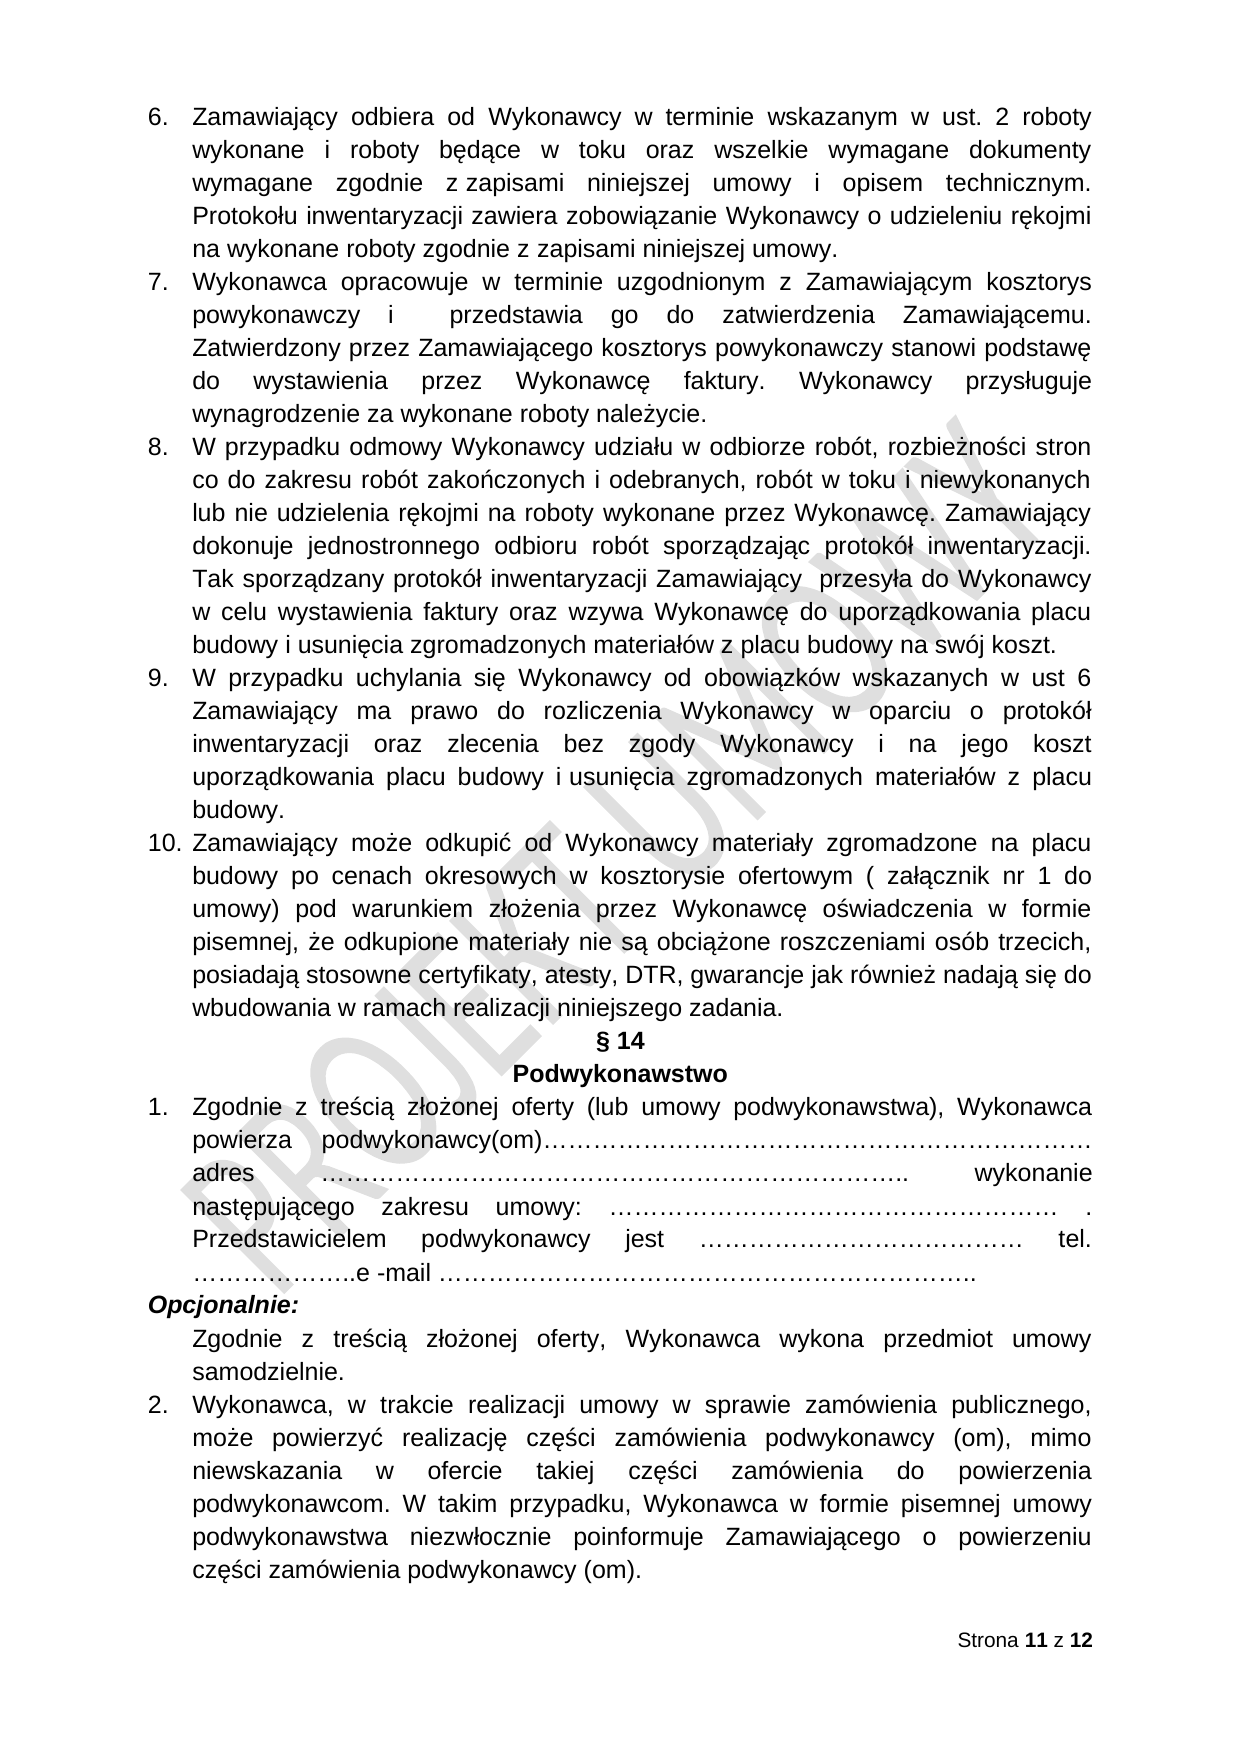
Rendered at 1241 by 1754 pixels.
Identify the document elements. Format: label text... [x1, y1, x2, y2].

text § 14 [148, 1026, 1093, 1055]
list Wykonawca, w trakcie realizacji umowy w sprawie zamówienia publicznego, może powierzyć realizację części zamówienia podwykonawcy (om), mimo niewskazania w ofercie takiej części zamówienia do powierzenia podwykonawcom. W takim przypadku, Wykonawca w formie pisemnej umowy podwykonawstwa niezwłocznie poinformuje Zamawiającego o powierzeniu części zamówienia podwykonawcy (om). [148, 1389, 1093, 1583]
list W przypadku uchylania się Wykonawcy od obowiązków wskazanych w ust 6 Zamawiający ma prawo do rozliczenia Wykonawcy w oparciu o protokół inwentaryzacji oraz zlecenia bez zgody Wykonawcy i na jego koszt uporządkowania placu budowy i usunięcia zgromadzonych materiałów z placu budowy. [148, 663, 1093, 824]
text Zgodnie z treścią złożonej oferty, Wykonawca wykona przedmiot umowy samodzielnie. [192, 1323, 1093, 1385]
text Podwykonawstwo [148, 1059, 1093, 1088]
list Zamawiający może odkupić od Wykonawcy materiały zgromadzone na placu budowy po cenach okresowych w kosztorysie ofertowym ( załącznik nr 1 do umowy) pod warunkiem złożenia przez Wykonawcę oświadczenia w formie pisemnej, że odkupione materiały nie są obciążone roszczeniami osób trzecich, posiadają stosowne certyfikaty, atesty, DTR, gwarancje jak również nadają się do wbudowania w ramach realizacji niniejszego zadania. [148, 828, 1093, 1022]
text Opcjonalnie: [148, 1291, 1093, 1319]
list Zgodnie z treścią złożonej oferty (lub umowy podwykonawstwa), Wykonawca powierza podwykonawcy(om)………………………………………………………… adres …………………………………………………………….. wykonanie następującego zakresu umowy: ……………………………………………… . Przedstawicielem podwykonawcy jest ………………………………… tel. ………………..e -mail ……………………………………………………….. [148, 1092, 1093, 1286]
list Zamawiający odbiera od Wykonawcy w terminie wskazanym w ust. 2 roboty wykonane i roboty będące w toku oraz wszelkie wymagane dokumenty wymagane zgodnie z zapisami niniejszej umowy i opisem technicznym. Protokołu inwentaryzacji zawiera zobowiązanie Wykonawcy o udzieleniu rękojmi na wykonane roboty zgodnie z zapisami niniejszej umowy. [148, 102, 1093, 263]
list Wykonawca opracowuje w terminie uzgodnionym z Zamawiającym kosztorys powykonawczy i przedstawia go do zatwierdzenia Zamawiającemu. Zatwierdzony przez Zamawiającego kosztorys powykonawczy stanowi podstawę do wystawienia przez Wykonawcę faktury. Wykonawcy przysługuje wynagrodzenie za wykonane roboty należycie. [148, 267, 1093, 428]
list W przypadku odmowy Wykonawcy udziału w odbiorze robót, rozbieżności stron co do zakresu robót zakończonych i odebranych, robót w toku i niewykonanych lub nie udzielenia rękojmi na roboty wykonane przez Wykonawcę. Zamawiający dokonuje jednostronnego odbioru robót sporządzając protokół inwentaryzacji. Tak sporządzany protokół inwentaryzacji Zamawiający przesyła do Wykonawcy w celu wystawienia faktury oraz wzywa Wykonawcę do uporządkowania placu budowy i usunięcia zgromadzonych materiałów z placu budowy na swój koszt. [148, 432, 1093, 659]
